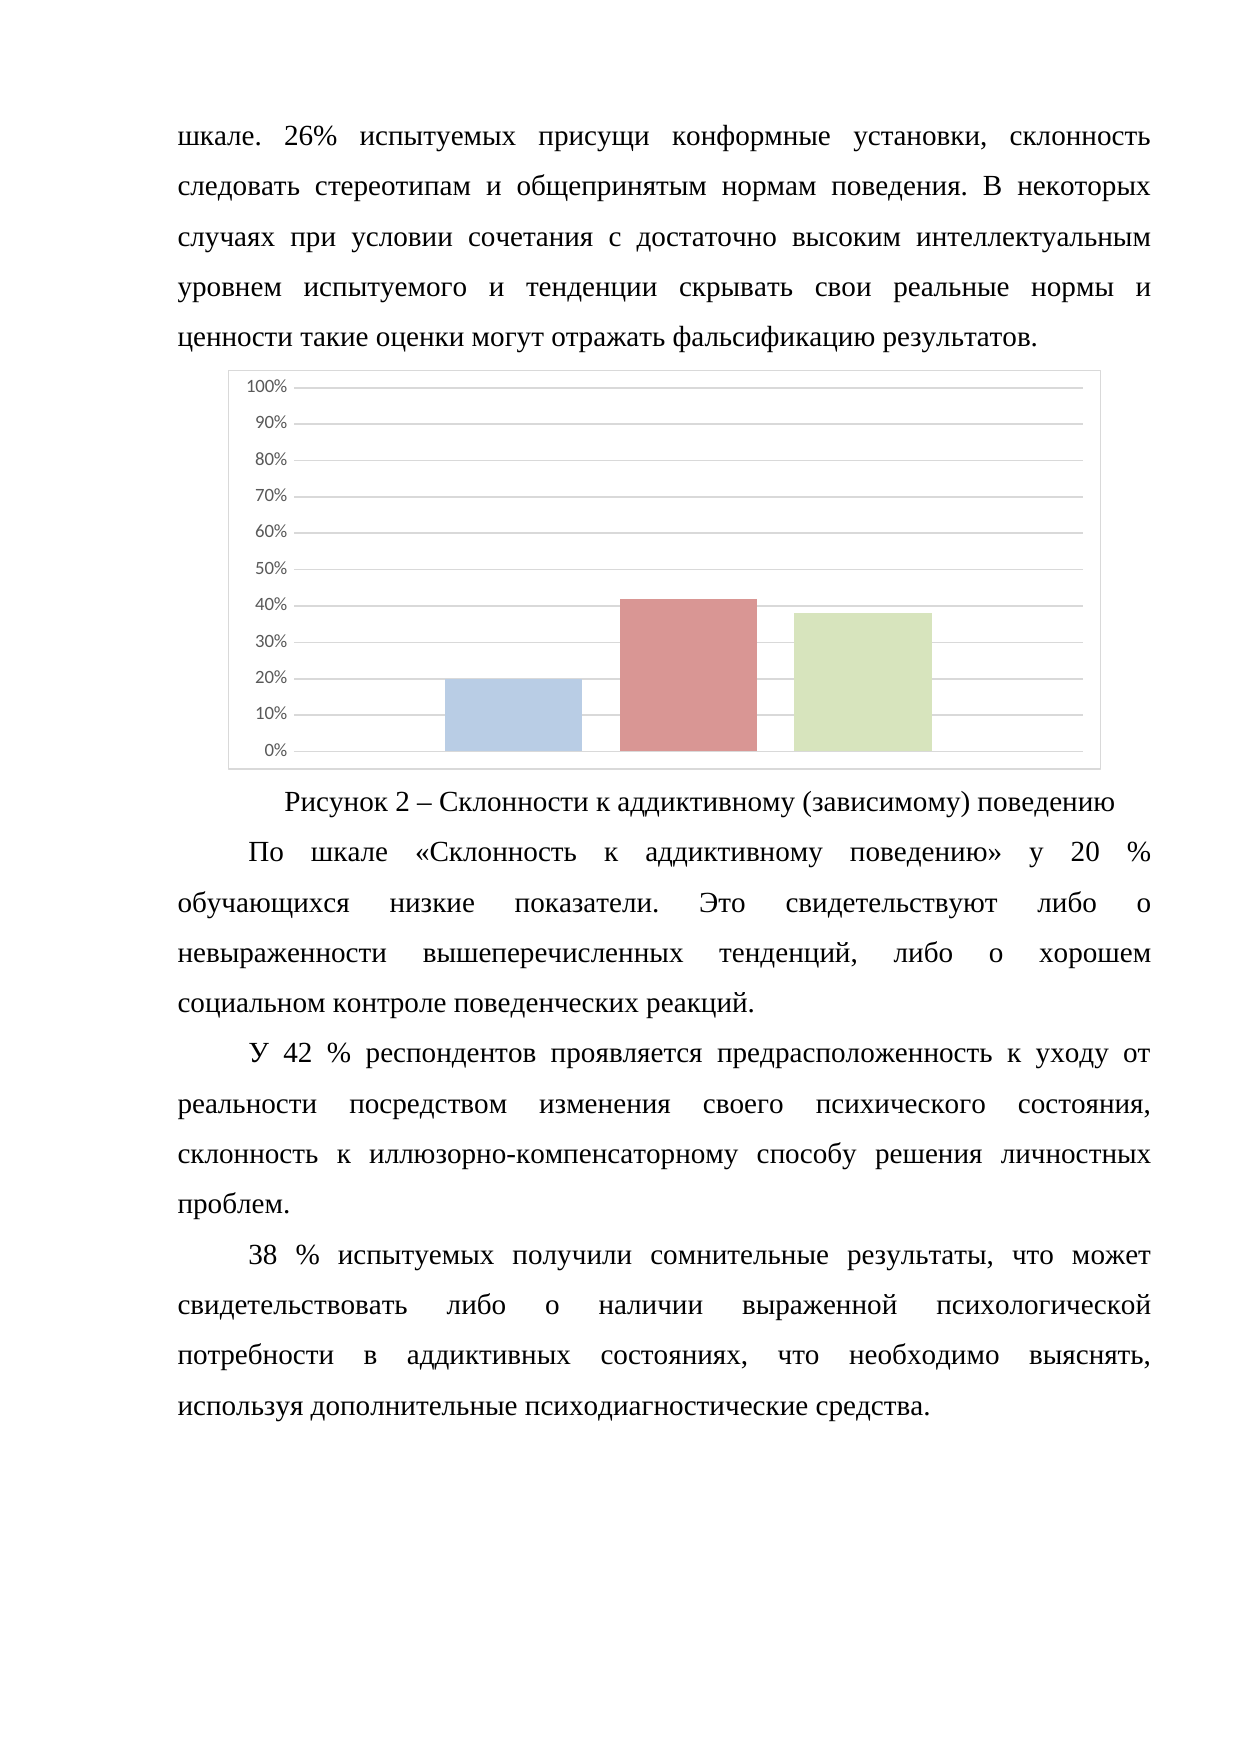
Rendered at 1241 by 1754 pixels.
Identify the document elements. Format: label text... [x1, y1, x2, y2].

text Рисунок 2 – Склонности к аддиктивному (зависимому) поведению [177, 784, 1152, 818]
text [177, 118, 1152, 353]
text По шкале «Склонность к аддиктивному поведению» у 20 % обучающихся низкие показатели. Это свидетельствуют либо о невыраженности вышеперечисленных тенденций, либо о хорошем социальном контроле поведенческих реакций. [177, 834, 1152, 1019]
text 38 % испытуемых получили сомнительные результаты, что может свидетельствовать либо о наличии выраженной психологической потребности в аддиктивных состояниях, что необходимо выяснять, используя дополнительные психодиагностические средства. [177, 1237, 1152, 1421]
text У 42 % респондентов проявляется предрасположенность к уходу от реальности посредством изменения своего психического состояния, склонность к иллюзорно-компенсаторному способу решения личностных проблем. [177, 1036, 1152, 1220]
